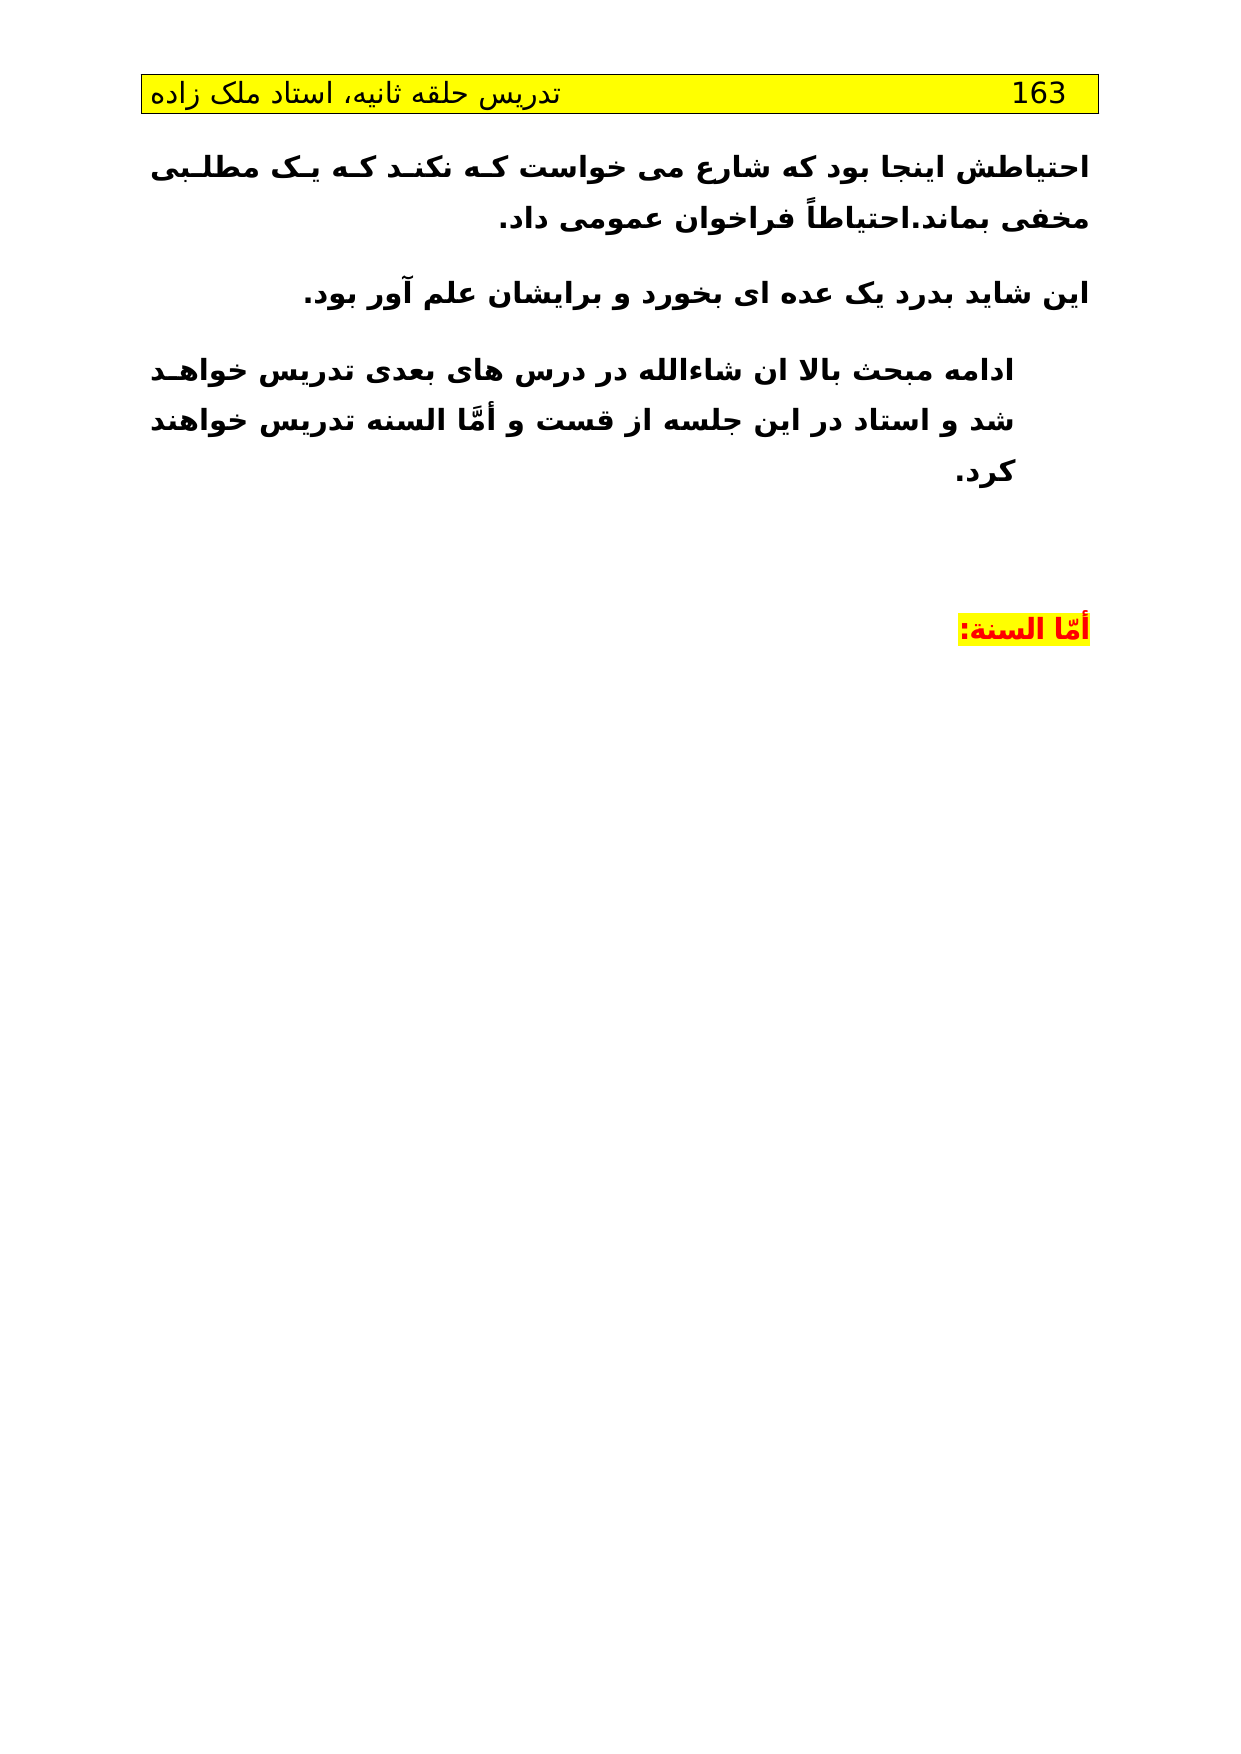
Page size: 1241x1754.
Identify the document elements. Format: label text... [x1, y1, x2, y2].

text این شاید بدرد یک عده ای بخورد و برایشان علم آور بود. [150, 277, 1090, 311]
text احتیاطش اینجا بود که شارع می خواست که نکند که یک مطلبی مخفی بماند.احتیاطاً فراخوان عمومی داد. [150, 150, 1090, 235]
text أمّا السنة: [150, 612, 1082, 646]
text ادامه مبحث بالا ان شاءالله در درس های بعدی تدریس خواهد شد و استاد در این جلسه از قست و أمَّا السنه تدریس خواهند کرد. [150, 353, 1015, 489]
